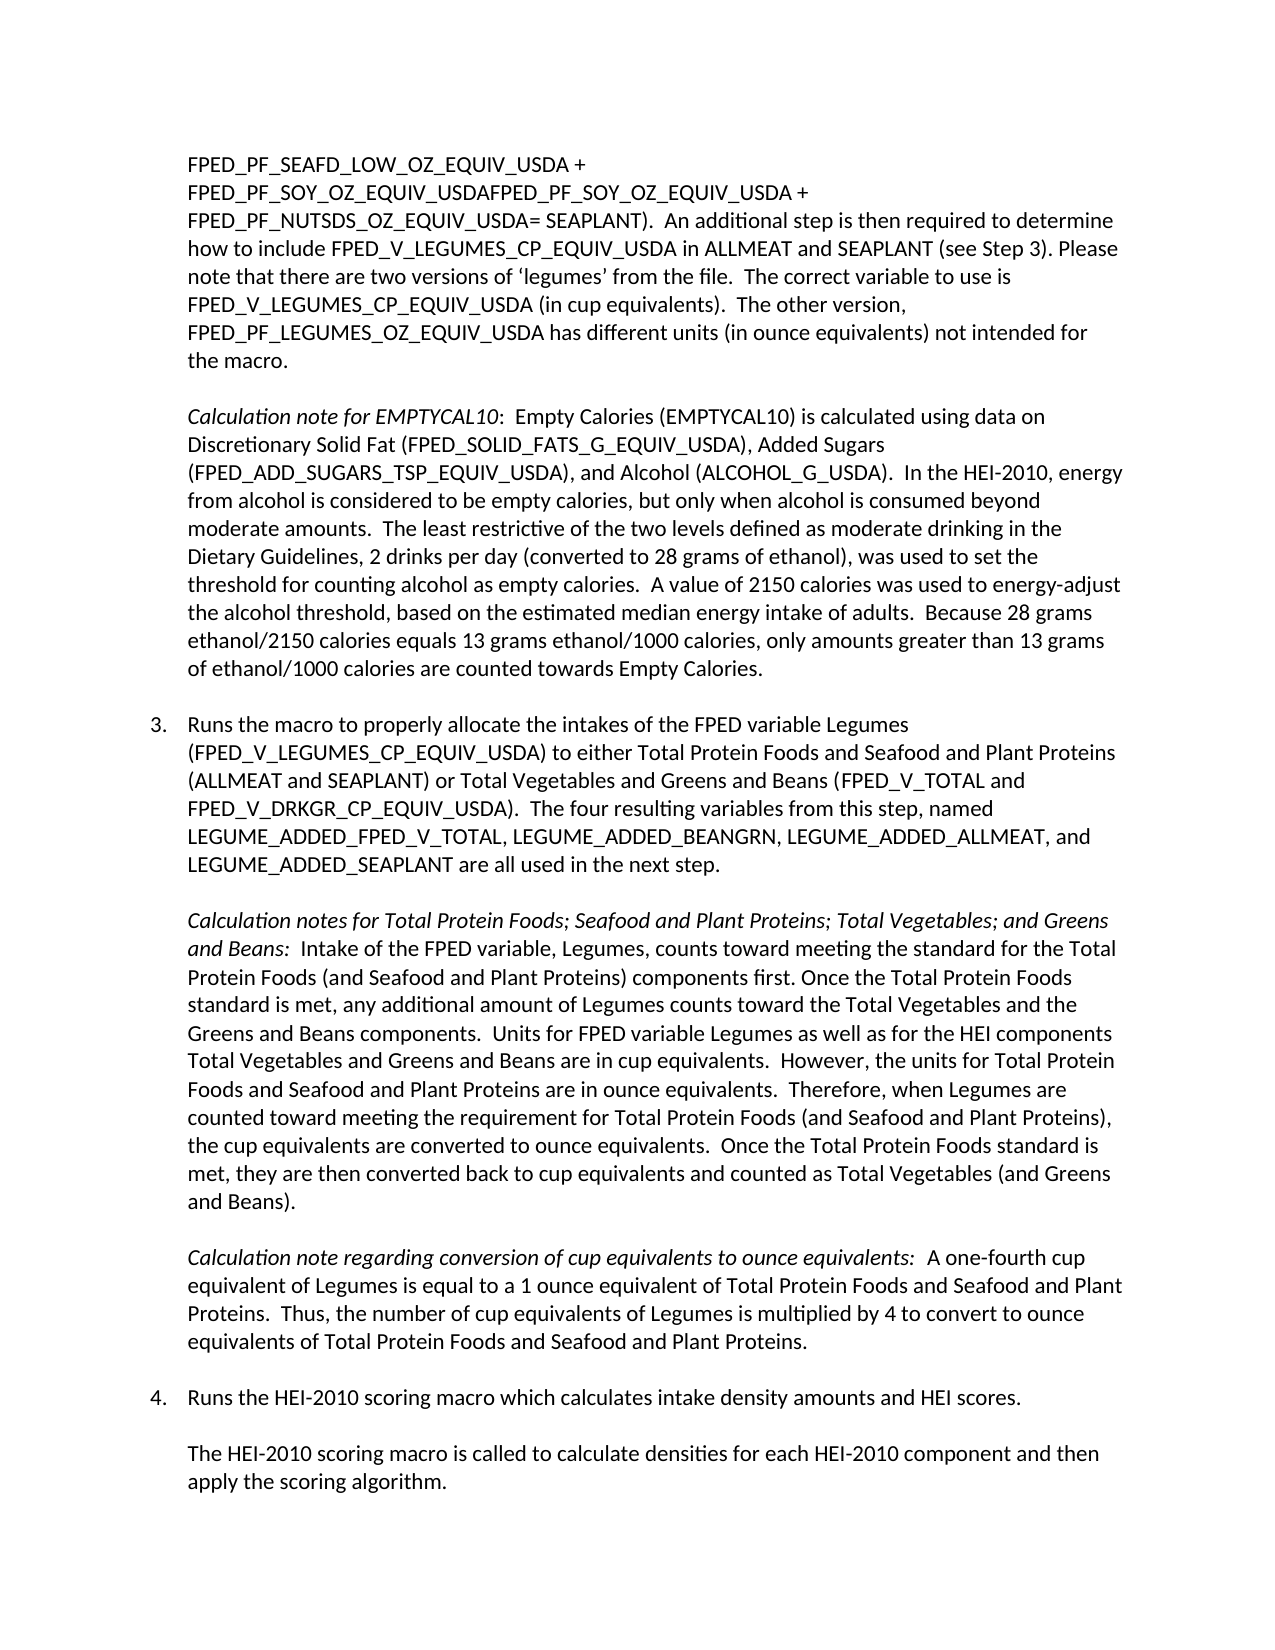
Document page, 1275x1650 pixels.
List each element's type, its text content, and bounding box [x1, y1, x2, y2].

text Calculation note for EMPTYCAL10: Empty Calories (EMPTYCAL10) is calculated using data on Discretionary Solid Fat (FPED_SOLID_FATS_G_EQUIV_USDA), Added Sugars (FPED_ADD_SUGARS_TSP_EQUIV_USDA), and Alcohol (ALCOHOL_G_USDA). In the HEI-2010, energy from alcohol is considered to be empty calories, but only when alcohol is consumed beyond moderate amounts. The least restrictive of the two levels defined as moderate drinking in the Dietary Guidelines, 2 drinks per day (converted to 28 grams of ethanol), was used to set the threshold for counting alcohol as empty calories. A value of 2150 calories was used to energy-adjust the alcohol threshold, based on the estimated median energy intake of adults. Because 28 grams ethanol/2150 calories equals 13 grams ethanol/1000 calories, only amounts greater than 13 grams of ethanol/1000 calories are counted towards Empty Calories. [187, 402, 1125, 682]
text Calculation note regarding conversion of cup equivalents to ounce equivalents: A one-fourth cup equivalent of Legumes is equal to a 1 ounce equivalent of Total Protein Foods and Seafood and Plant Proteins. Thus, the number of cup equivalents of Legumes is multiplied by 4 to convert to ounce equivalents of Total Protein Foods and Seafood and Plant Proteins. [187, 1243, 1125, 1355]
list Runs the HEI-2010 scoring macro which calculates intake density amounts and HEI scores. [150, 1383, 1125, 1411]
text Calculation notes for Total Protein Foods; Seafood and Plant Proteins; Total Vegetables; and Greens and Beans: Intake of the FPED variable, Legumes, counts toward meeting the standard for the Total Protein Foods (and Seafood and Plant Proteins) components first. Once the Total Protein Foods standard is met, any additional amount of Legumes counts toward the Total Vegetables and the Greens and Beans components. Units for FPED variable Legumes as well as for the HEI components Total Vegetables and Greens and Beans are in cup equivalents. However, the units for Total Protein Foods and Seafood and Plant Proteins are in ounce equivalents. Therefore, when Legumes are counted toward meeting the requirement for Total Protein Foods (and Seafood and Plant Proteins), the cup equivalents are converted to ounce equivalents. Once the Total Protein Foods standard is met, they are then converted back to cup equivalents and counted as Total Vegetables (and Greens and Beans). [187, 907, 1125, 1215]
list Runs the macro to properly allocate the intakes of the FPED variable Legumes (FPED_V_LEGUMES_CP_EQUIV_USDA) to either Total Protein Foods and Seafood and Plant Proteins (ALLMEAT and SEAPLANT) or Total Vegetables and Greens and Beans (FPED_V_TOTAL and FPED_V_DRKGR_CP_EQUIV_USDA). The four resulting variables from this step, named LEGUME_ADDED_FPED_V_TOTAL, LEGUME_ADDED_BEANGRN, LEGUME_ADDED_ALLMEAT, and LEGUME_ADDED_SEAPLANT are all used in the next step. [150, 710, 1125, 878]
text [187, 150, 1125, 374]
text The HEI-2010 scoring macro is called to calculate densities for each HEI-2010 component and then apply the scoring algorithm. [187, 1439, 1125, 1495]
